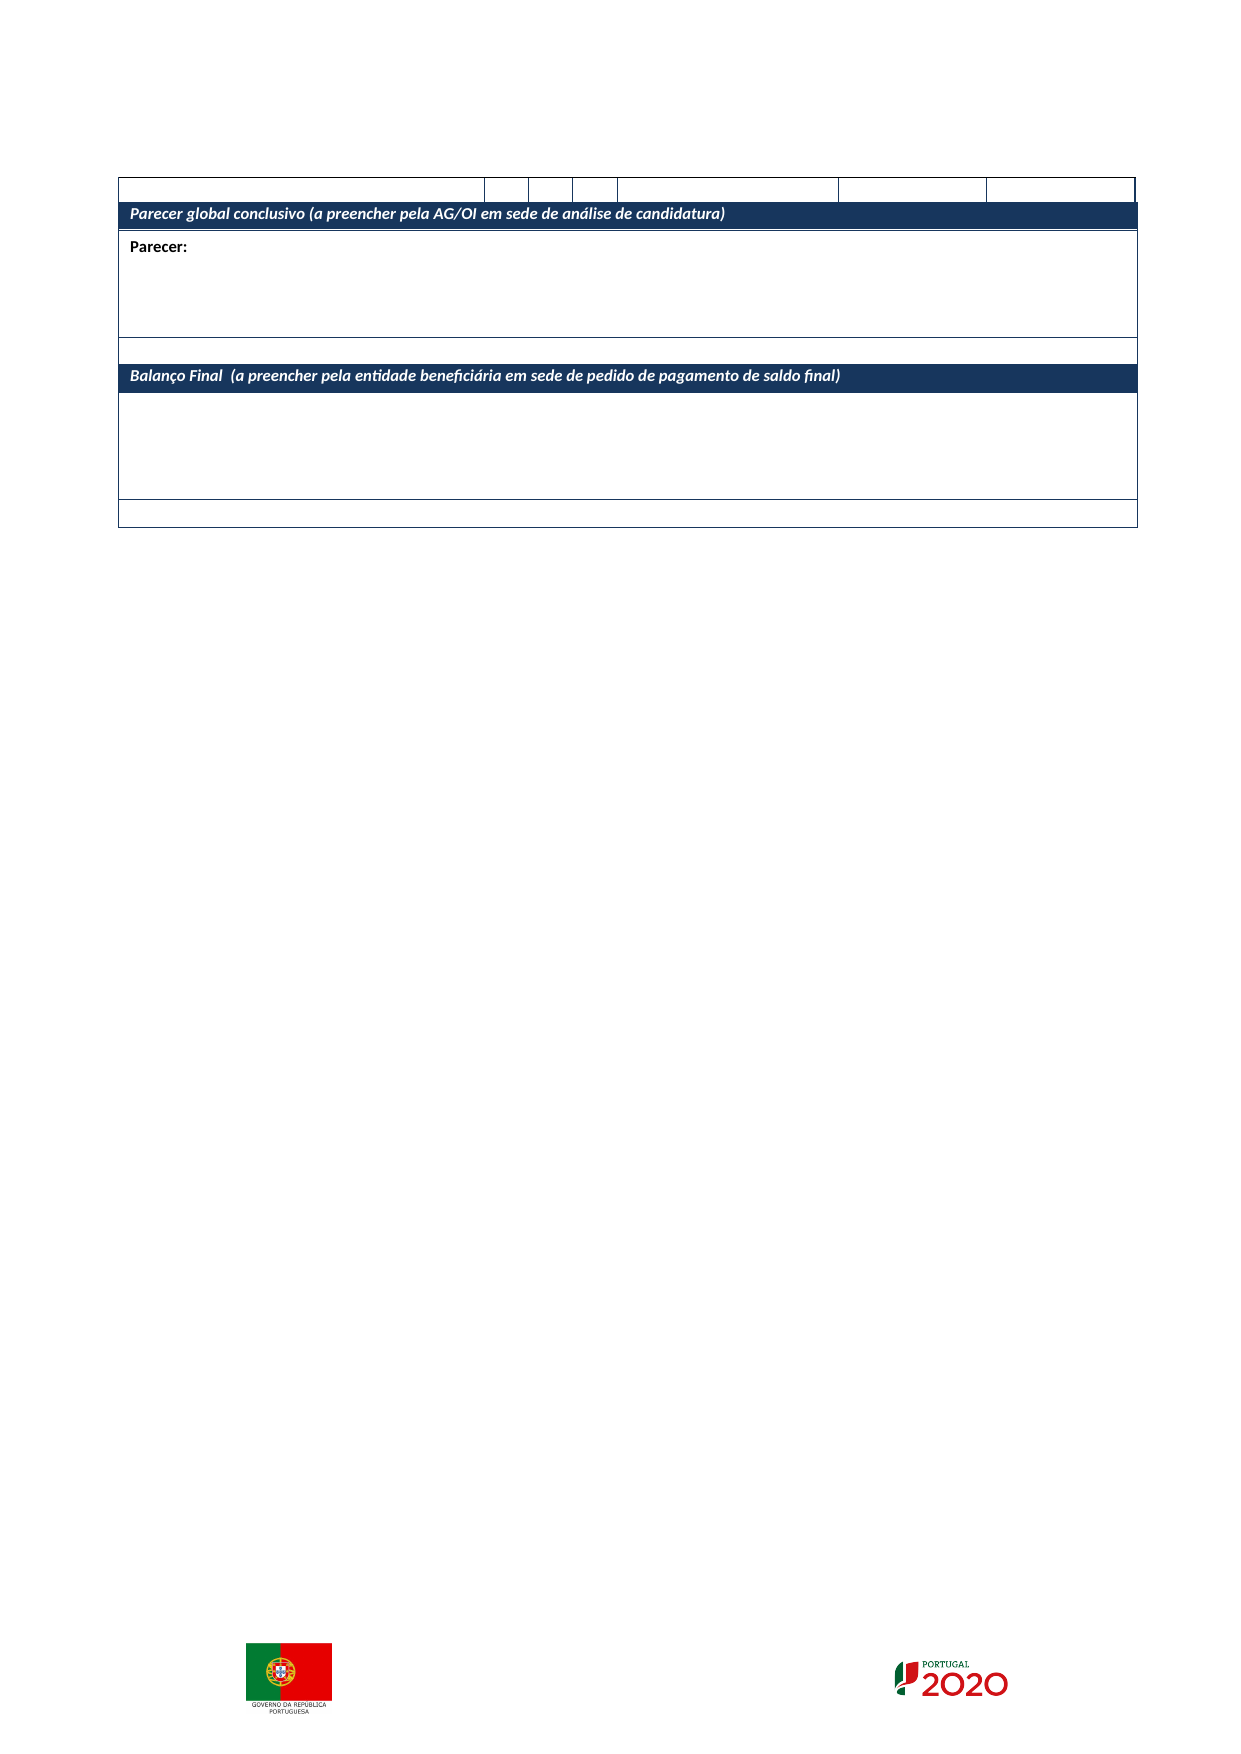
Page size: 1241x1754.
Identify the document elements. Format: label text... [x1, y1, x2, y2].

table_cell [119, 500, 1137, 527]
table_cell Balanço Final (a preencher pela entidade beneficiária em sede de pedido de pagamento de saldo final) [119, 365, 1137, 392]
table_cell Parecer: [119, 231, 1137, 337]
table_cell [573, 178, 617, 202]
table_cell [119, 338, 1137, 364]
table_cell [529, 178, 572, 202]
table_cell Parecer global conclusivo (a preencher pela AG/OI em sede de análise de candidatura) [119, 203, 1137, 229]
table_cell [119, 178, 484, 202]
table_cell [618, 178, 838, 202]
picture [894, 1661, 1008, 1696]
table_cell [987, 178, 1134, 202]
table_cell [485, 178, 528, 202]
picture [246, 1643, 332, 1714]
table_cell [119, 393, 1137, 499]
table_cell [839, 178, 986, 202]
